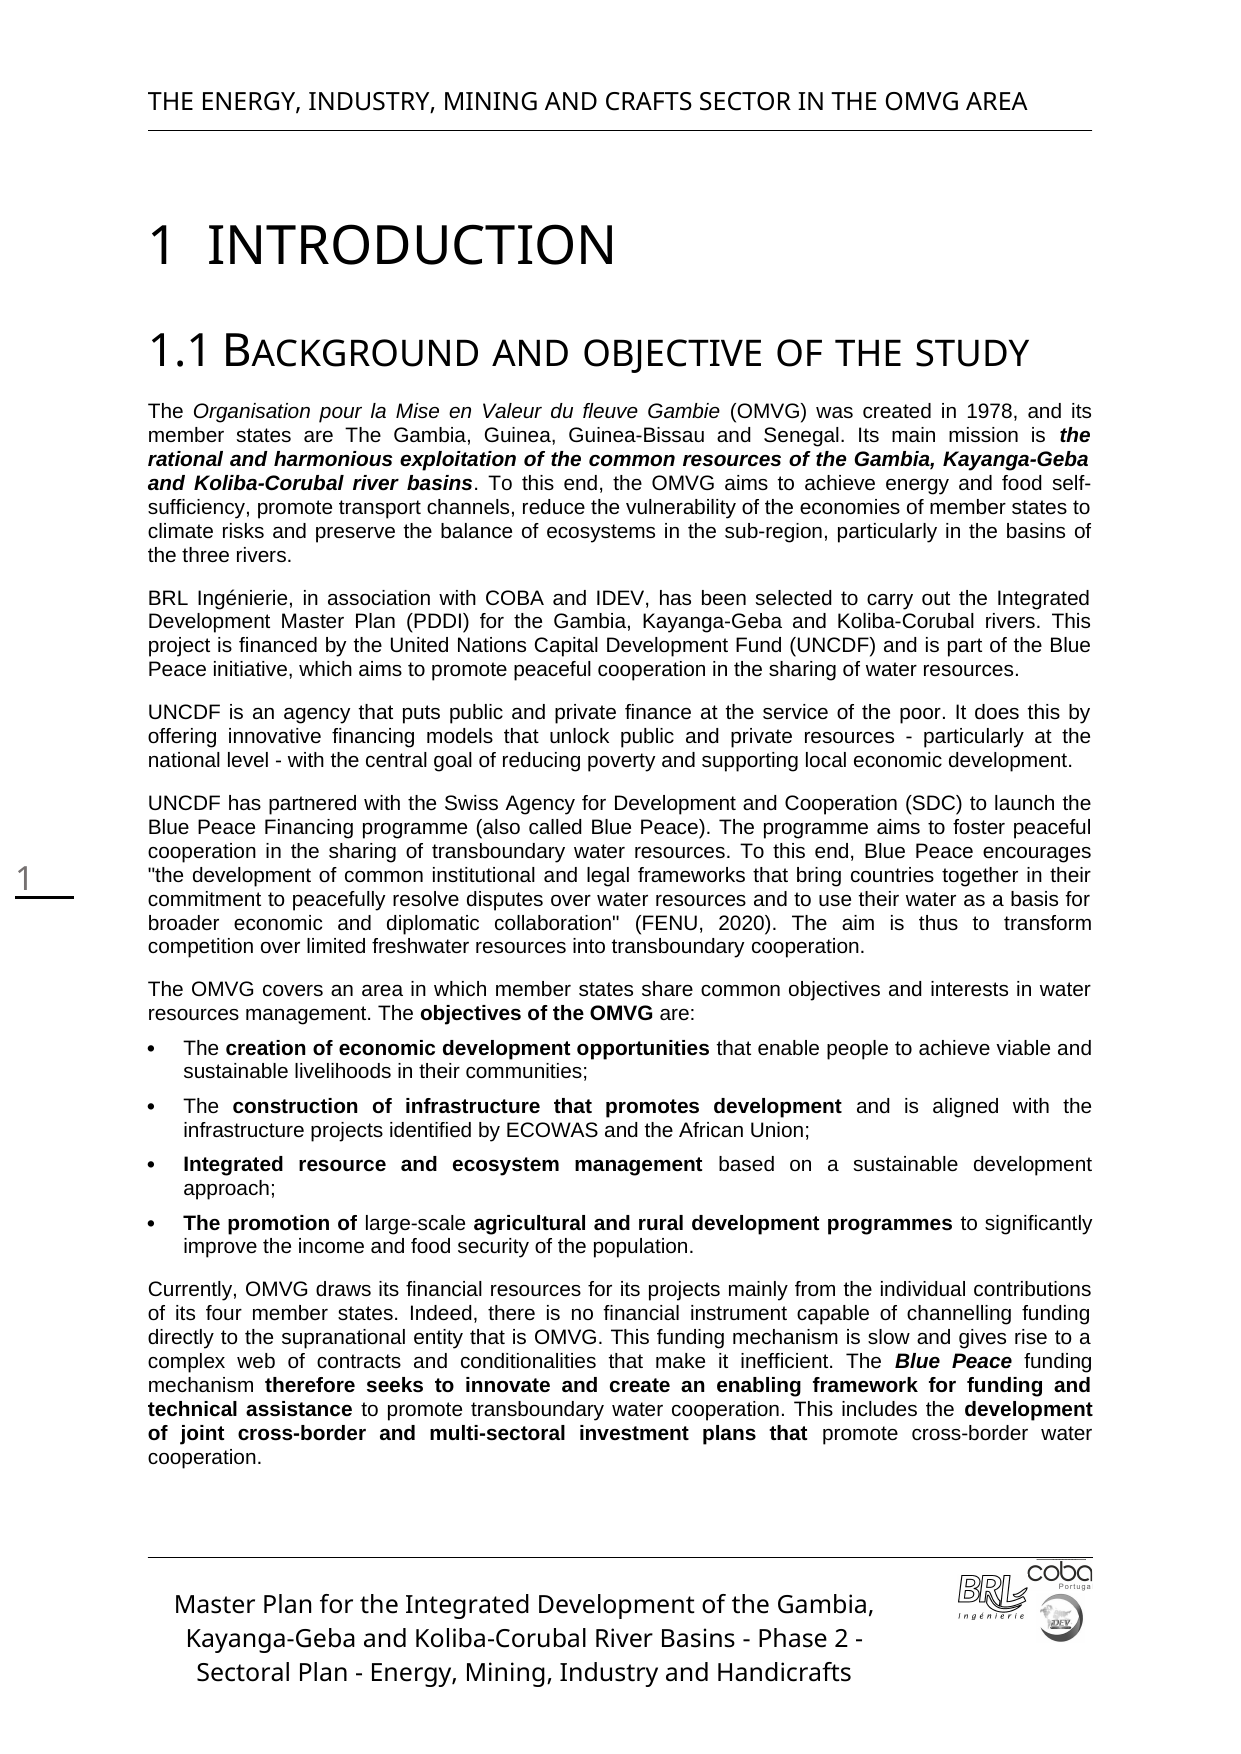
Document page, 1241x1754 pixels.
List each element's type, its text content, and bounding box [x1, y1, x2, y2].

text The construction of infrastructure that promotes development and is aligned with the infrastructure projects identified by ECOWAS and the African Union; [148, 1094, 1092, 1142]
picture [957, 1559, 1093, 1620]
text UNCDF is an agency that puts public and private finance at the service of the poor. It does this by offering innovative financing models that unlock public and private resources - particularly at the national level - with the central goal of reducing poverty and supporting local economic development. [148, 700, 1092, 772]
text The OMVG covers an area in which member states share common objectives and interests in water resources management. The objectives of the OMVG are: [148, 977, 1092, 1025]
text BRL Ingénierie, in association with COBA and IDEV, has been selected to carry out the Integrated Development Master Plan (PDDI) for the Gambia, Kayanga-Geba and Koliba-Corubal rivers. This project is financed by the United Nations Capital Development Fund (UNCDF) and is part of the Blue Peace initiative, which aims to promote peaceful cooperation in the sharing of water resources. [148, 585, 1092, 681]
text The creation of economic development opportunities that enable people to achieve viable and sustainable livelihoods in their communities; [148, 1035, 1092, 1083]
subtitle Introduction [148, 206, 1092, 280]
text The promotion of large-scale agricultural and rural development programmes to significantly improve the income and food security of the population. [148, 1210, 1092, 1258]
text Currently, OMVG draws its financial resources for its projects mainly from the individual contributions of its four member states. Indeed, there is no financial instrument capable of channelling funding directly to the supranational entity that is OMVG. This funding mechanism is slow and gives rise to a complex web of contracts and conditionalities that make it inefficient. The Blue Peace funding mechanism therefore seeks to innovate and create an enabling framework for funding and technical assistance to promote transboundary water cooperation. This includes the development of joint cross-border and multi-sectoral investment plans that promote cross-border water cooperation. [148, 1277, 1092, 1469]
text The Organisation pour la Mise en Valeur du fleuve Gambie (OMVG) was created in 1978, and its member states are The Gambia, Guinea, Guinea-Bissau and Senegal. Its main mission is the rational and harmonious exploitation of the common resources of the Gambia, Kayanga-Geba and Koliba-Corubal river basins. To this end, the OMVG aims to achieve energy and food self-sufficiency, promote transport channels, reduce the vulnerability of the economies of member states to climate risks and preserve the balance of ecosystems in the sub-region, particularly in the basins of the three rivers. [148, 399, 1092, 567]
text UNCDF has partnered with the Swiss Agency for Development and Cooperation (SDC) to launch the Blue Peace Financing programme (also called Blue Peace). The programme aims to foster peaceful cooperation in the sharing of transboundary water resources. To this end, Blue Peace encourages "the development of common institutional and legal frameworks that bring countries together in their commitment to peacefully resolve disputes over water resources and to use their water as a basis for broader economic and diplomatic collaboration". The aim is thus to transform competition over limited freshwater resources into transboundary cooperation. [148, 791, 1092, 958]
text Integrated resource and ecosystem management based on a sustainable development approach; [148, 1152, 1092, 1200]
subtitle Background and objective of the study [148, 318, 1092, 380]
